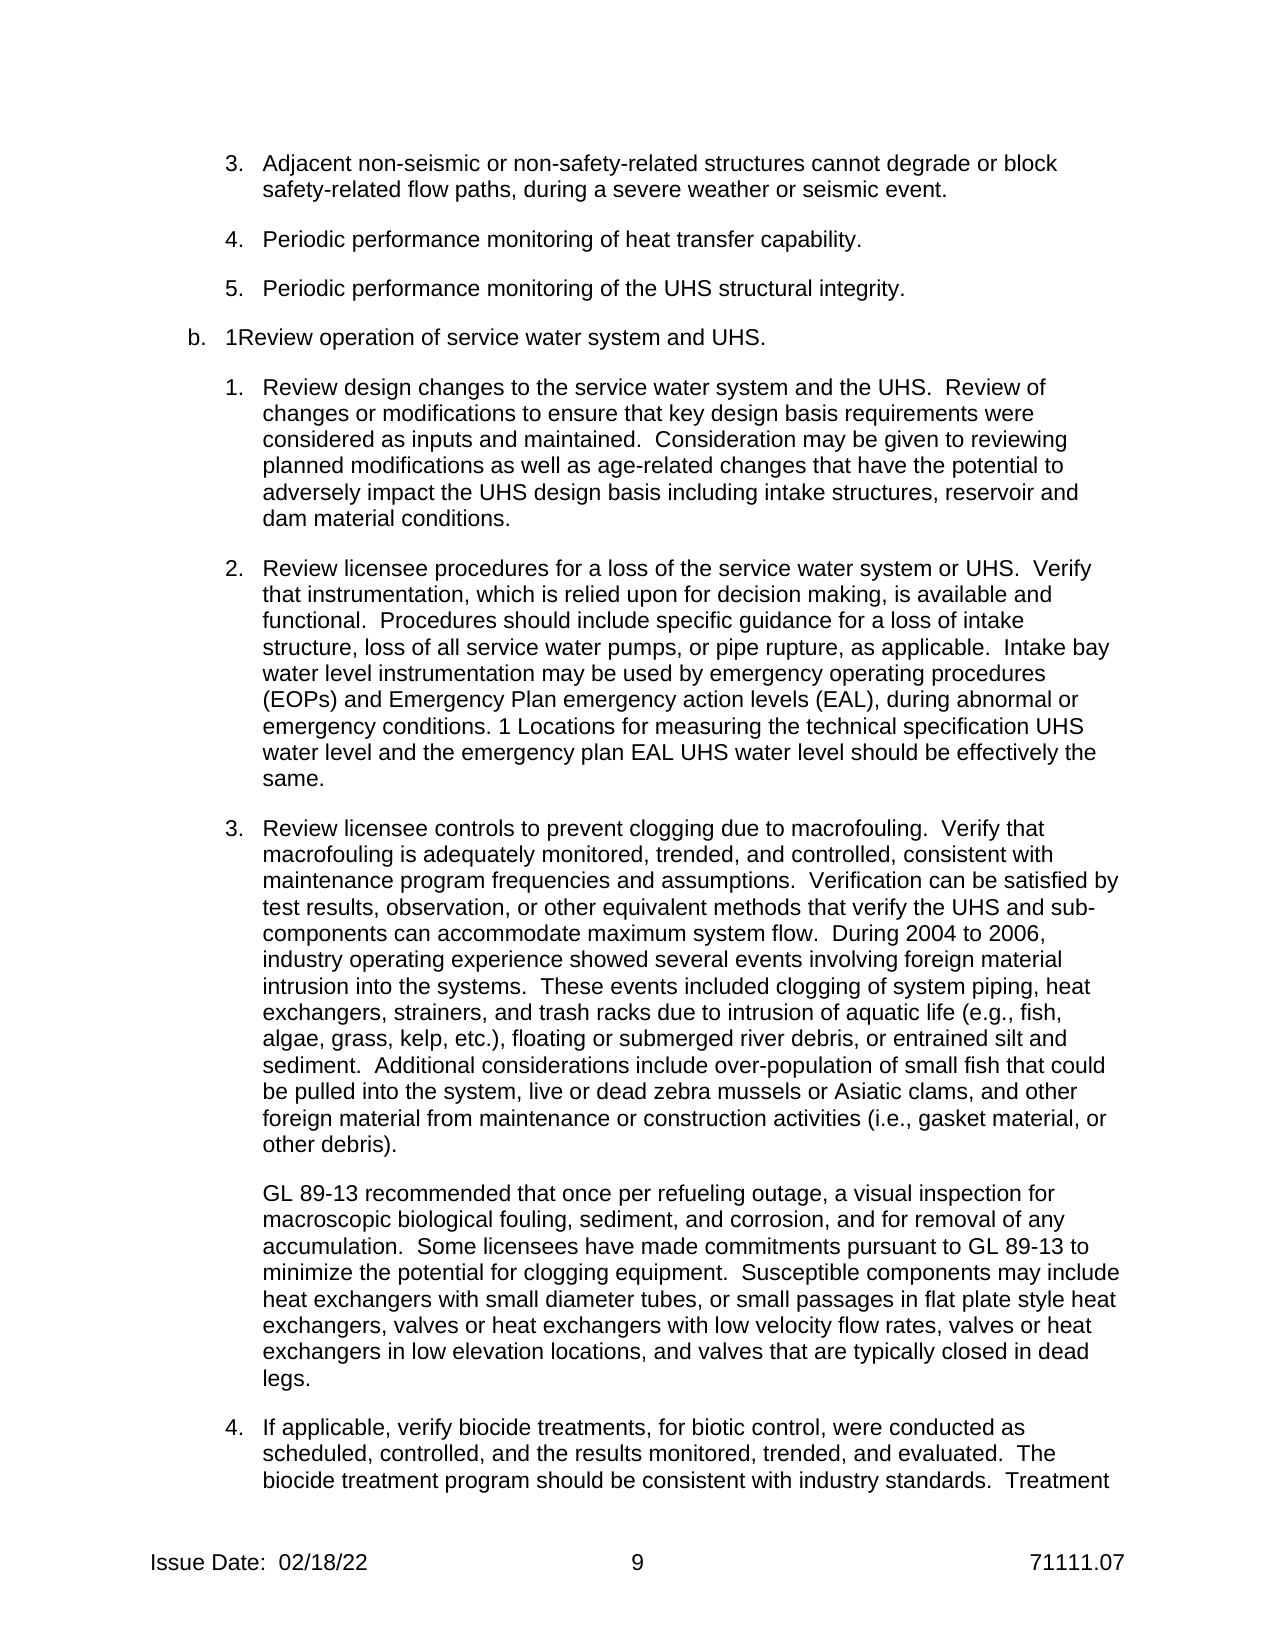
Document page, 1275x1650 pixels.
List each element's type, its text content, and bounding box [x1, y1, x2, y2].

list Periodic performance monitoring of the UHS structural integrity. [225, 275, 1125, 301]
list Review design changes to the service water system and the UHS. Review of changes or modifications to ensure that key design basis requirements were considered as inputs and maintained. Consideration may be given to reviewing planned modifications as well as age-related changes that have the potential to adversely impact the UHS design basis including intake structures, reservoir and dam material conditions. [225, 373, 1125, 532]
list Review licensee procedures for a loss of the service water system or UHS. Verify that instrumentation, which is relied upon for decision making, is available and functional. Procedures should include specific guidance for a loss of intake structure, loss of all service water pumps, or pipe rupture, as applicable. Intake bay water level instrumentation may be used by emergency operating procedures (EOPs) and Emergency Plan emergency action levels (EAL), during abnormal or emergency conditions. Locations for measuring the technical specification UHS water level and the emergency plan EAL UHS water level should be effectively the same. [225, 554, 1125, 792]
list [225, 1414, 1125, 1493]
list Adjacent non-seismic or non-safety-related structures cannot degrade or block safety-related flow paths, during a severe weather or seismic event. [225, 150, 1125, 203]
list Periodic performance monitoring of heat transfer capability. [225, 226, 1125, 252]
list Review licensee controls to prevent clogging due to macrofouling. Verify that macrofouling is adequately monitored, trended, and controlled, consistent with maintenance program frequencies and assumptions. Verification can be satisfied by test results, observation, or other equivalent methods that verify the UHS and sub-components can accommodate maximum system flow. During 2004 to 2006, industry operating experience showed several events involving foreign material intrusion into the systems. These events included clogging of system piping, heat exchangers, strainers, and trash racks due to intrusion of aquatic life (e.g., fish, algae, grass, kelp, etc.), floating or submerged river debris, or entrained silt and sediment. Additional considerations include over-population of small fish that could be pulled into the system, live or dead zebra mussels or Asiatic clams, and other foreign material from maintenance or construction activities (i.e., gasket material, or other debris). [225, 814, 1125, 1157]
text GL 89-13 recommended that once per refueling outage, a visual inspection for macroscopic biological fouling, sediment, and corrosion, and for removal of any accumulation. Some licensees have made commitments pursuant to GL 89-13 to minimize the potential for clogging equipment. Susceptible components may include heat exchangers with small diameter tubes, or small passages in flat plate style heat exchangers, valves or heat exchangers with low velocity flow rates, valves or heat exchangers in low elevation locations, and valves that are typically closed in dead legs. [262, 1180, 1125, 1391]
list Review operation of service water system and UHS. [187, 324, 1125, 351]
